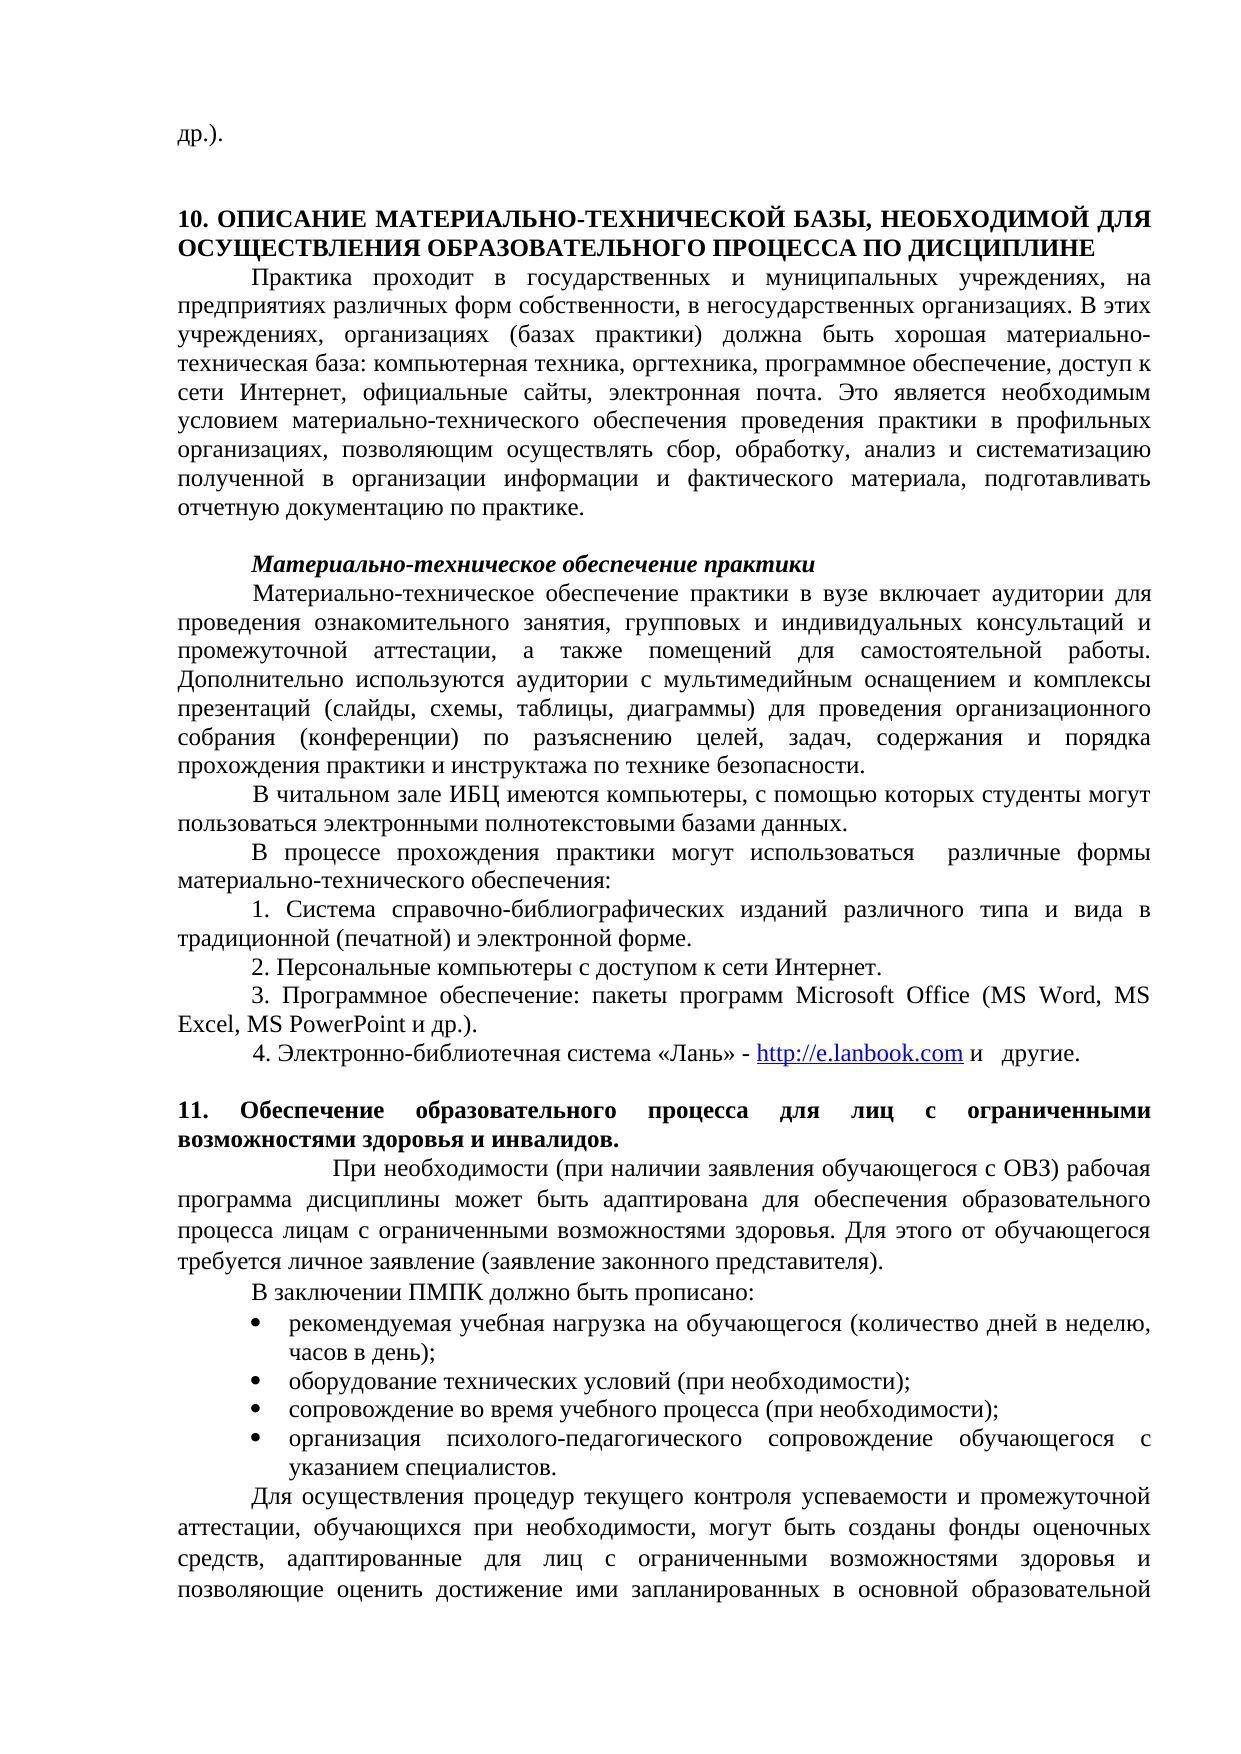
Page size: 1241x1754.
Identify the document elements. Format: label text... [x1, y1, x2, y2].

text 3. Программное обеспечение: пакеты программ Microsoft Office (MS Word, MS Excel, MS PowerPoint и др.). [177, 981, 1152, 1038]
text При необходимости (при наличии заявления обучающегося с ОВЗ) рабочая программа дисциплины может быть адаптирована для обеспечения образовательного процесса лицам с ограниченными возможностями здоровья. Для этого от обучающегося требуется личное заявление (заявление законного представителя). [177, 1153, 1152, 1275]
text В процессе прохождения практики могут использоваться различные формы материально-технического обеспечения: [177, 837, 1152, 894]
text В читальном зале ИБЦ имеются компьютеры, с помощью которых студенты могут пользоваться электронными полнотекстовыми базами данных. [177, 779, 1152, 837]
text 2. Персональные компьютеры с доступом к сети Интернет. [177, 952, 1152, 981]
text 11. Обеспечение образовательного процесса для лиц с ограниченными возможностями здоровья и инвалидов. [177, 1096, 1152, 1153]
list оборудование технических условий (при необходимости); [251, 1366, 1152, 1394]
text 1. Система справочно-библиографических изданий различного типа и вида в традиционной (печатной) и электронной форме. [177, 894, 1152, 952]
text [177, 1481, 1152, 1603]
text Материально-техническое обеспечение практики в вузе включает аудитории для проведения ознакомительного занятия, групповых и индивидуальных консультаций и промежуточной аттестации, а также помещений для самостоятельной работы. Дополнительно используются аудитории с мультимедийным оснащением и комплексы презентаций (слайды, схемы, таблицы, диаграммы) для проведения организационного собрания (конференции) по разъяснению целей, задач, содержания и порядка прохождения практики и инструктажа по технике безопасности. [177, 578, 1152, 779]
list сопровождение во время учебного процесса (при необходимости); [251, 1394, 1152, 1423]
text В заключении ПМПК должно быть прописано: [177, 1277, 1152, 1306]
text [177, 118, 1152, 147]
list рекомендуемая учебная нагрузка на обучающегося (количество дней в неделю, часов в день); [251, 1308, 1152, 1366]
text 10. ОПИСАНИЕ МАТЕРИАЛЬНО-ТЕХНИЧЕСКОЙ БАЗЫ, НЕОБХОДИМОЙ ДЛЯ ОСУЩЕСТВЛЕНИЯ ОБРАЗОВАТЕЛЬНОГО ПРОЦЕССА ПО ДИСЦИПЛИНЕ [177, 204, 1152, 262]
text Практика проходит в государственных и муниципальных учреждениях, на предприятиях различных форм собственности, в негосударственных организациях. В этих учреждениях, организациях (базах практики) должна быть хорошая материально-техническая база: компьютерная техника, оргтехника, программное обеспечение, доступ к сети Интернет, официальные сайты, электронная почта. Это является необходимым условием материально-технического обеспечения проведения практики в профильных организациях, позволяющим осуществлять сбор, обработку, анализ и систематизацию полученной в организации информации и фактического материала, подготавливать отчетную документацию по практике. [177, 262, 1152, 521]
list организация психолого-педагогического сопровождение обучающегося с указанием специалистов. [251, 1423, 1152, 1481]
text Материально-техническое обеспечение практики [177, 549, 1152, 578]
text 4. Электронно-библиотечная система «Лань» - http://e.lanbook.com и другие. [177, 1038, 1152, 1067]
